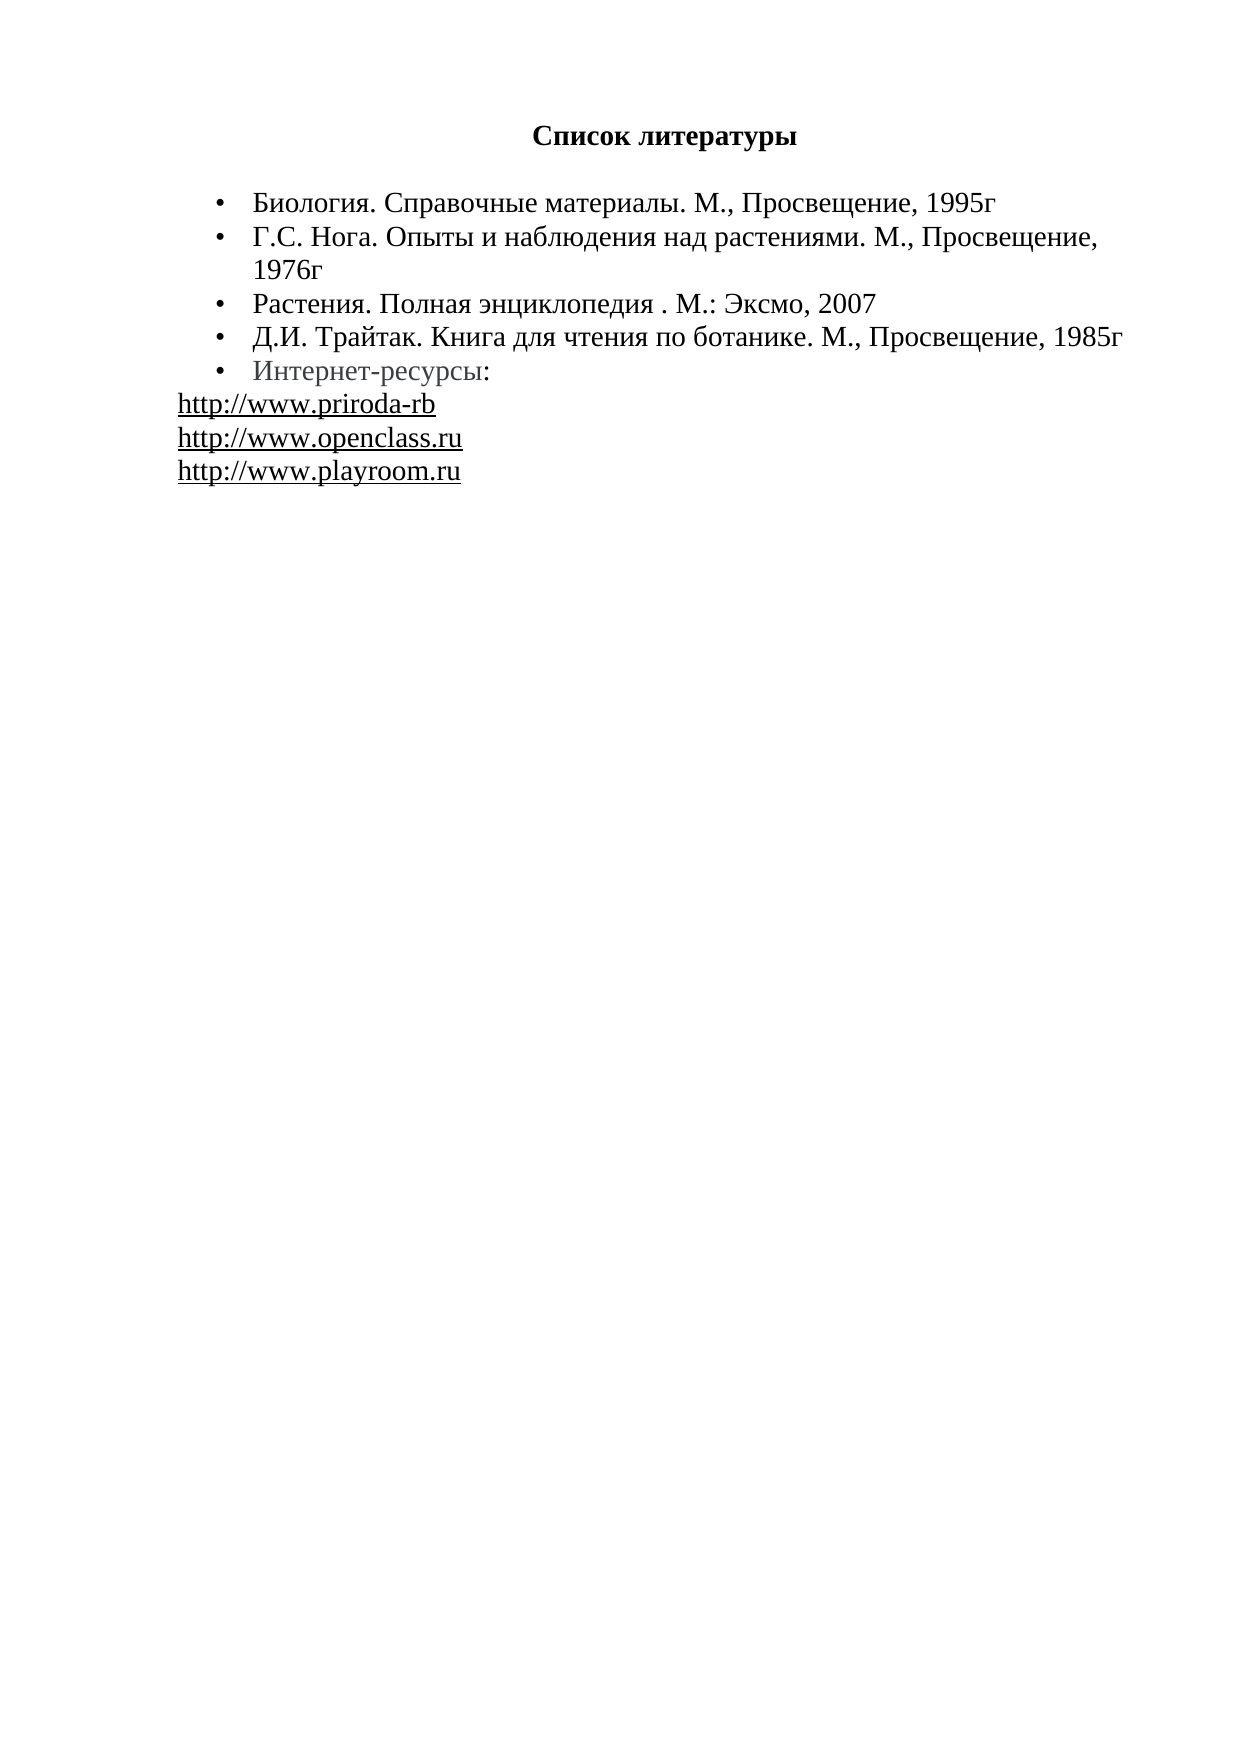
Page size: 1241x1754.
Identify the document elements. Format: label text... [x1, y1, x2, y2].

list Биология. Справочные материалы. М., Просвещение, 1995г [215, 185, 1152, 219]
text http://www.openclass.ru [177, 420, 1152, 453]
list Растения. Полная энциклопедия . М.: Эксмо, 2007 [215, 286, 1152, 319]
text http://www.playroom.ru [177, 453, 1152, 487]
list Интернет-ресурсы: [215, 353, 1152, 386]
list Г.С. Нога. Опыты и наблюдения над растениями. М., Просвещение, 1976г [215, 219, 1152, 286]
list Д.И. Трайтак. Книга для чтения по ботанике. М., Просвещение, 1985г [215, 319, 1152, 353]
text Список литературы [177, 118, 1152, 152]
text http://www.priroda-rb [177, 386, 1152, 420]
